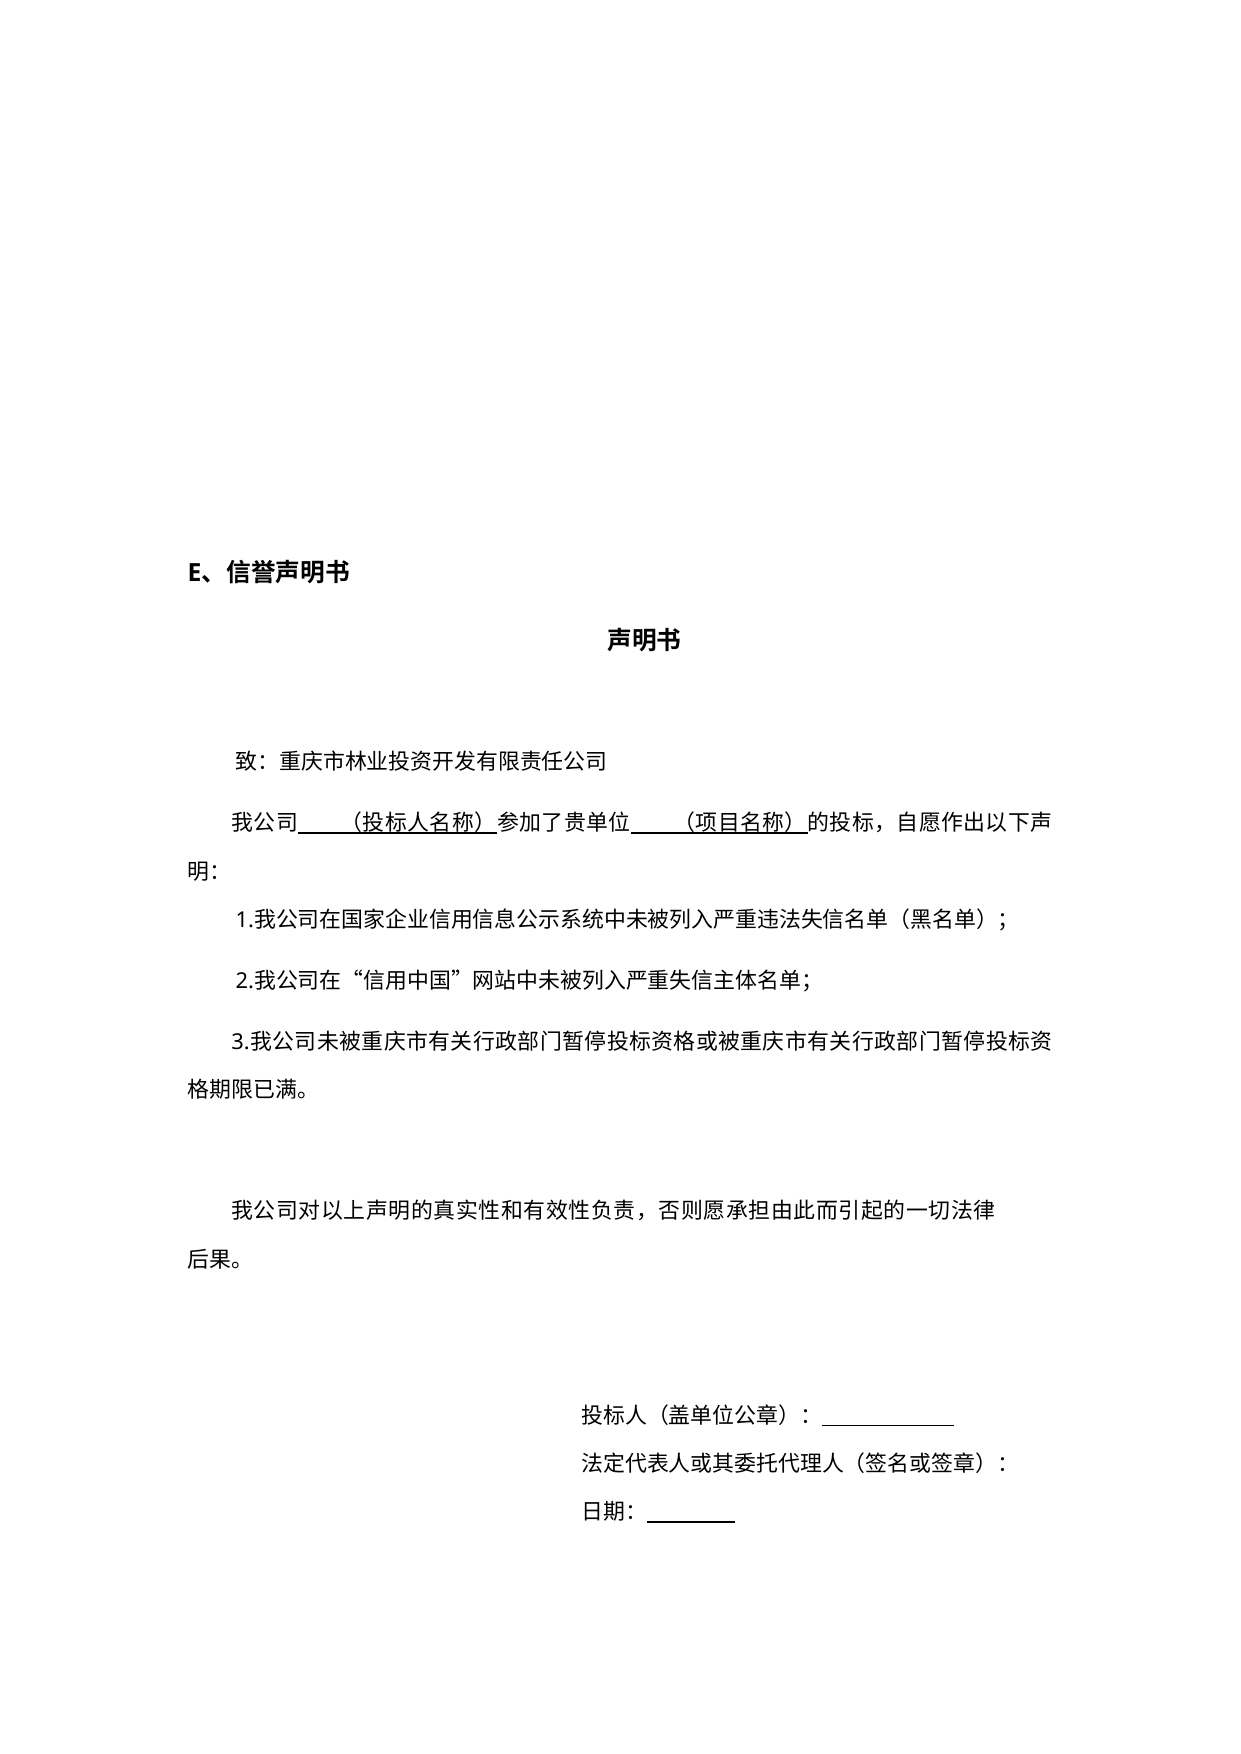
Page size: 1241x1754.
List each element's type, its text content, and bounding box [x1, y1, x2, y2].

text 我公司 （投标人名称）参加了贵单位 （项目名称）的投标，自愿作出以下声明： [187, 804, 1053, 886]
subtitle E、信誉声明书 [187, 552, 1053, 588]
text 2.我公司在“信用中国”网站中未被列入严重失信主体名单； [235, 962, 1053, 995]
text 投标人（盖单位公章）： [187, 1397, 1053, 1430]
text 声明书 [235, 606, 1053, 671]
text 3.我公司未被重庆市有关行政部门暂停投标资格或被重庆市有关行政部门暂停投标资格期限已满。 [187, 1023, 1053, 1104]
text 我公司对以上声明的真实性和有效性负责，否则愿承担由此而引起的一切法律后果。 [187, 1193, 997, 1274]
text 1.我公司在国家企业信用信息公示系统中未被列入严重违法失信名单（黑名单）； [235, 902, 1053, 934]
text 日期： [187, 1494, 1053, 1526]
text 法定代表人或其委托代理人（签名或签章）： [187, 1446, 1053, 1478]
text 致：重庆市林业投资开发有限责任公司 [235, 744, 1053, 776]
